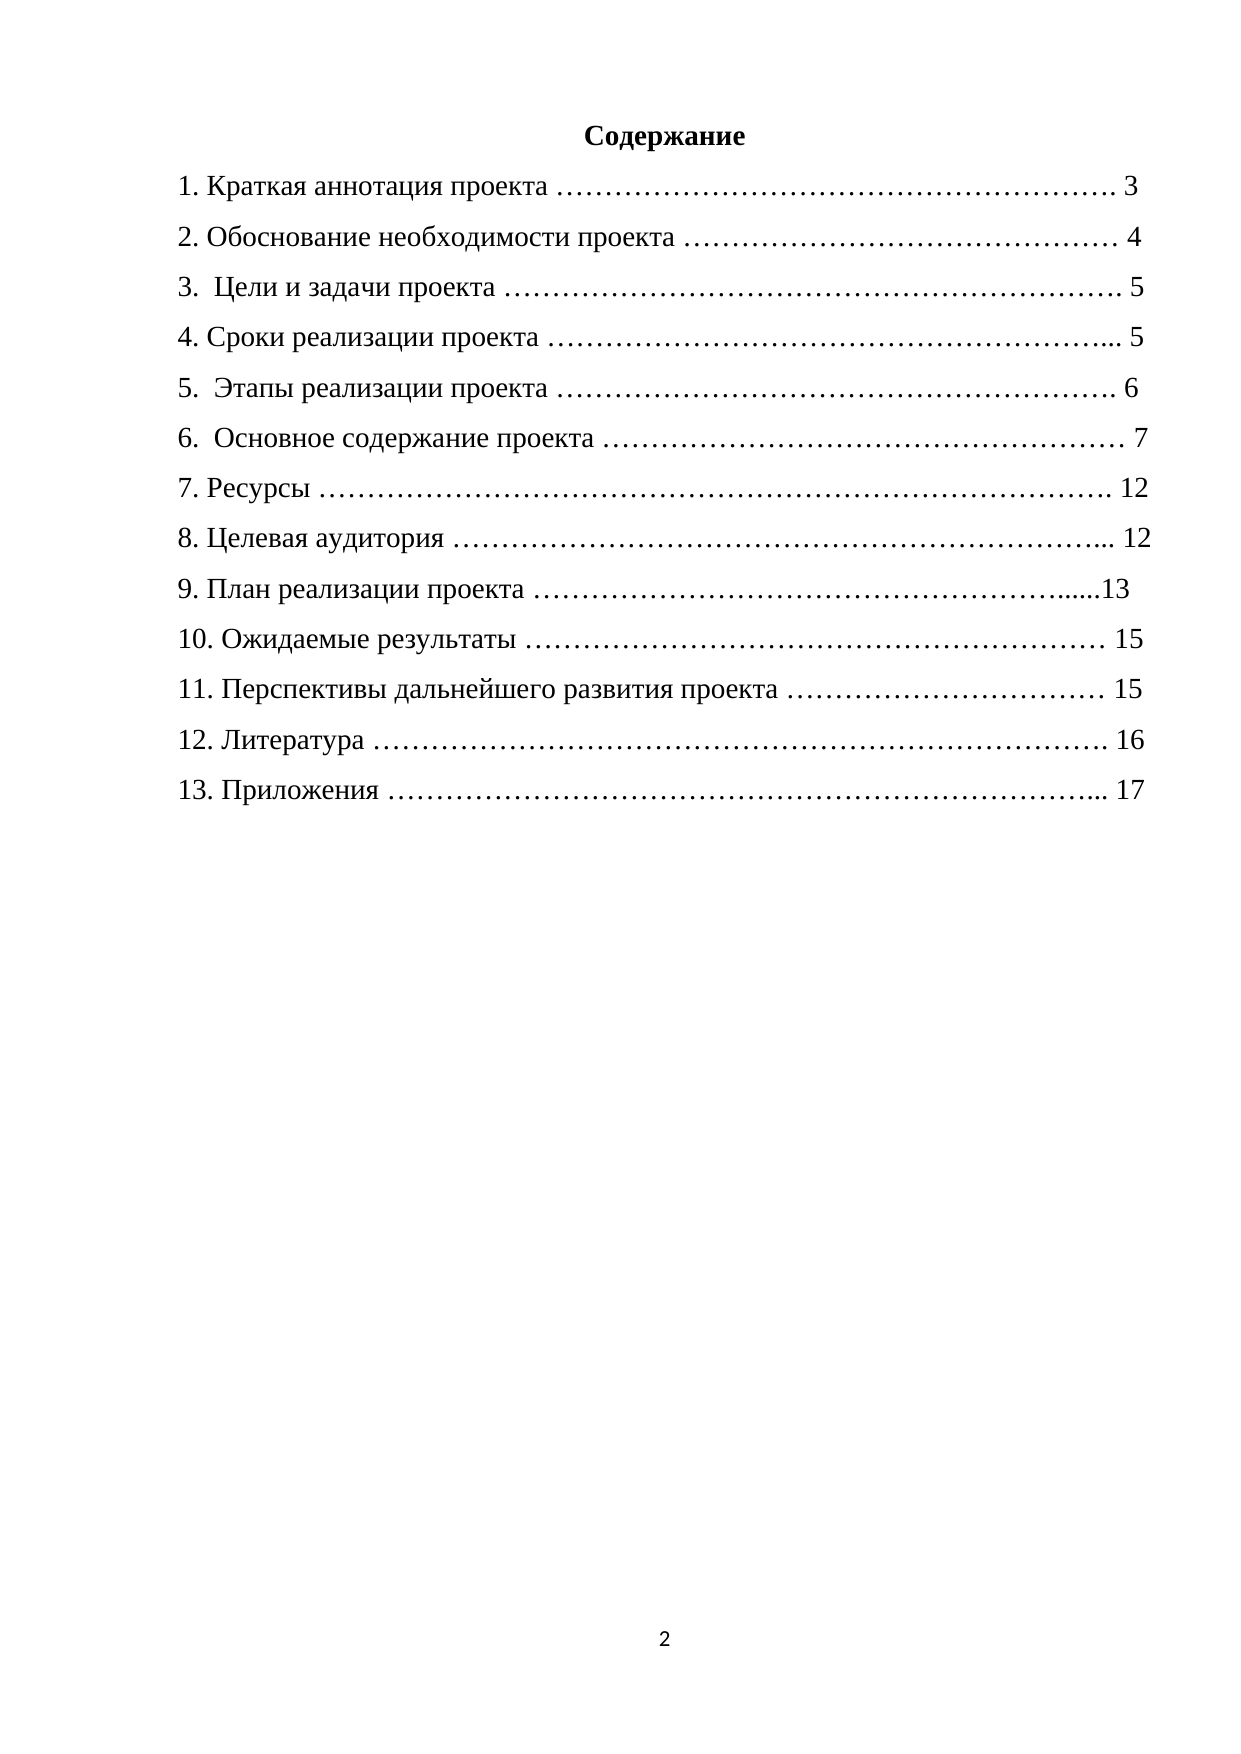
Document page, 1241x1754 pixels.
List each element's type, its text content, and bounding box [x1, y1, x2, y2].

text 11. Перспективы дальнейшего развития проекта …………………………… 15 [177, 672, 1152, 705]
text 3. Цели и задачи проекта ………………………………………………………. 5 [177, 269, 1152, 303]
text 7. Ресурсы ………………………………………………………………………. 12 [177, 470, 1152, 504]
text 5. Этапы реализации проекта …………………………………………………. 6 [177, 370, 1152, 403]
text 8. Целевая аудитория …………………………………………………………... 12 [177, 521, 1152, 554]
text 6. Основное содержание проекта ……………………………………………… 7 [177, 420, 1152, 453]
text 12. Литература …………………………………………………………………. 16 [177, 722, 1152, 755]
text Содержание [177, 118, 1152, 152]
text 10. Ожидаемые результаты …………………………………………………… 15 [177, 621, 1152, 655]
text 9. План реализации проекта ………………………………………………......13 [177, 571, 1152, 604]
text 2. Обоснование необходимости проекта ……………………………………… 4 [177, 219, 1152, 252]
text 1. Краткая аннотация проекта …………………………………………………. 3 [177, 168, 1152, 202]
text 13. Приложения ………………………………………………………………... 17 [177, 772, 1152, 806]
text 4. Сроки реализации проекта …………………………………………………... 5 [177, 319, 1152, 353]
